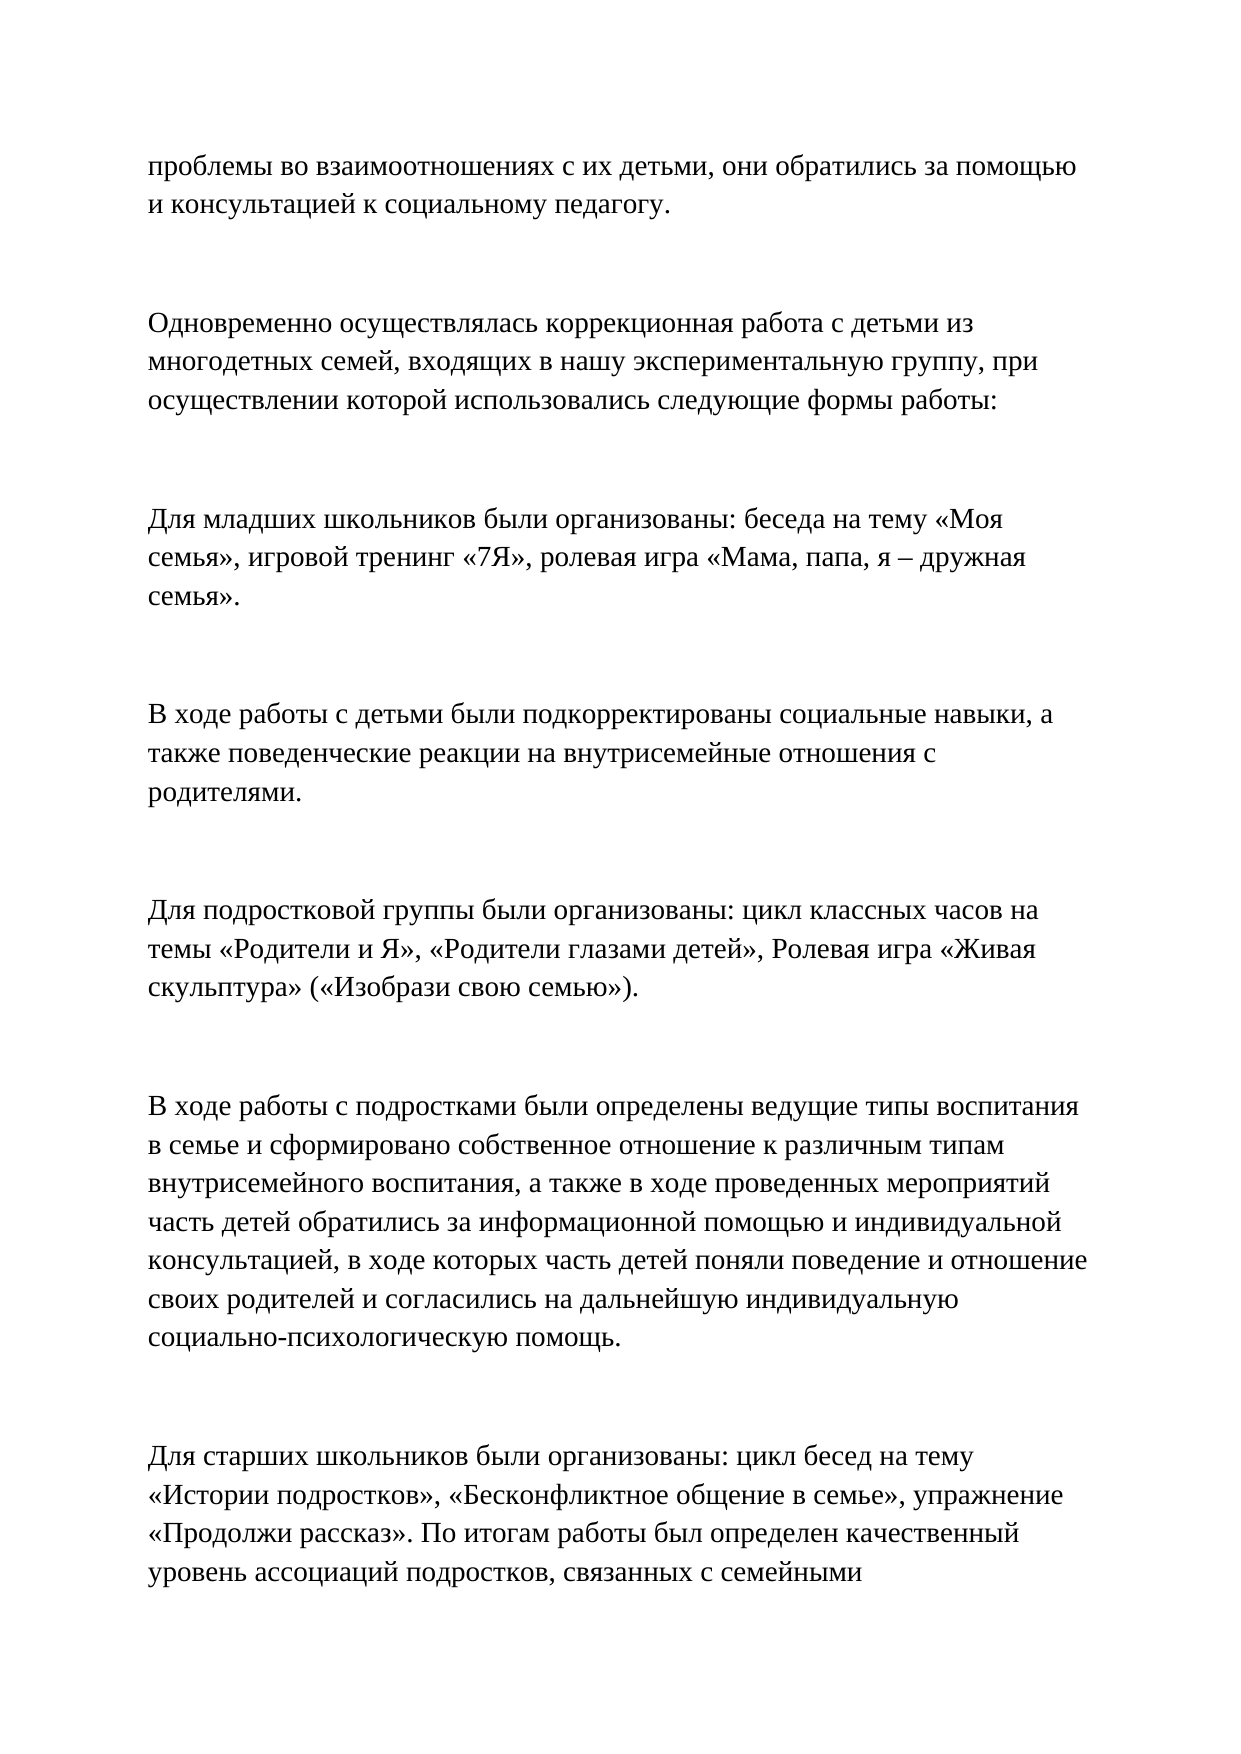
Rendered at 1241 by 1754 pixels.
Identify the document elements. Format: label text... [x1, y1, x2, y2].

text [148, 148, 1093, 220]
text Для младших школьников были организованы: беседа на тему «Моя семья», игровой тренинг «7Я», ролевая игра «Мама, папа, я – дружная семья». [148, 501, 1093, 611]
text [148, 1438, 1093, 1587]
text В ходе работы с детьми были подкорректированы социальные навыки, а также поведенческие реакции на внутрисемейные отношения с родителями. [148, 697, 1093, 807]
text В ходе работы с подростками были определены ведущие типы воспитания в семье и сформировано собственное отношение к различным типам внутрисемейного воспитания, а также в ходе проведенных мероприятий часть детей обратились за информационной помощью и индивидуальной консультацией, в ходе которых часть детей поняли поведение и отношение своих родителей и согласились на дальнейшую индивидуальную социально-психологическую помощь. [148, 1088, 1093, 1353]
text Для подростковой группы были организованы: цикл классных часов на темы «Родители и Я», «Родители глазами детей», Ролевая игра «Живая скульптура» («Изобрази свою семью»). [148, 892, 1093, 1003]
text Одновременно осуществлялась коррекционная работа с детьми из многодетных семей, входящих в нашу экспериментальную группу, при осуществлении которой использовались следующие формы работы: [148, 305, 1093, 416]
